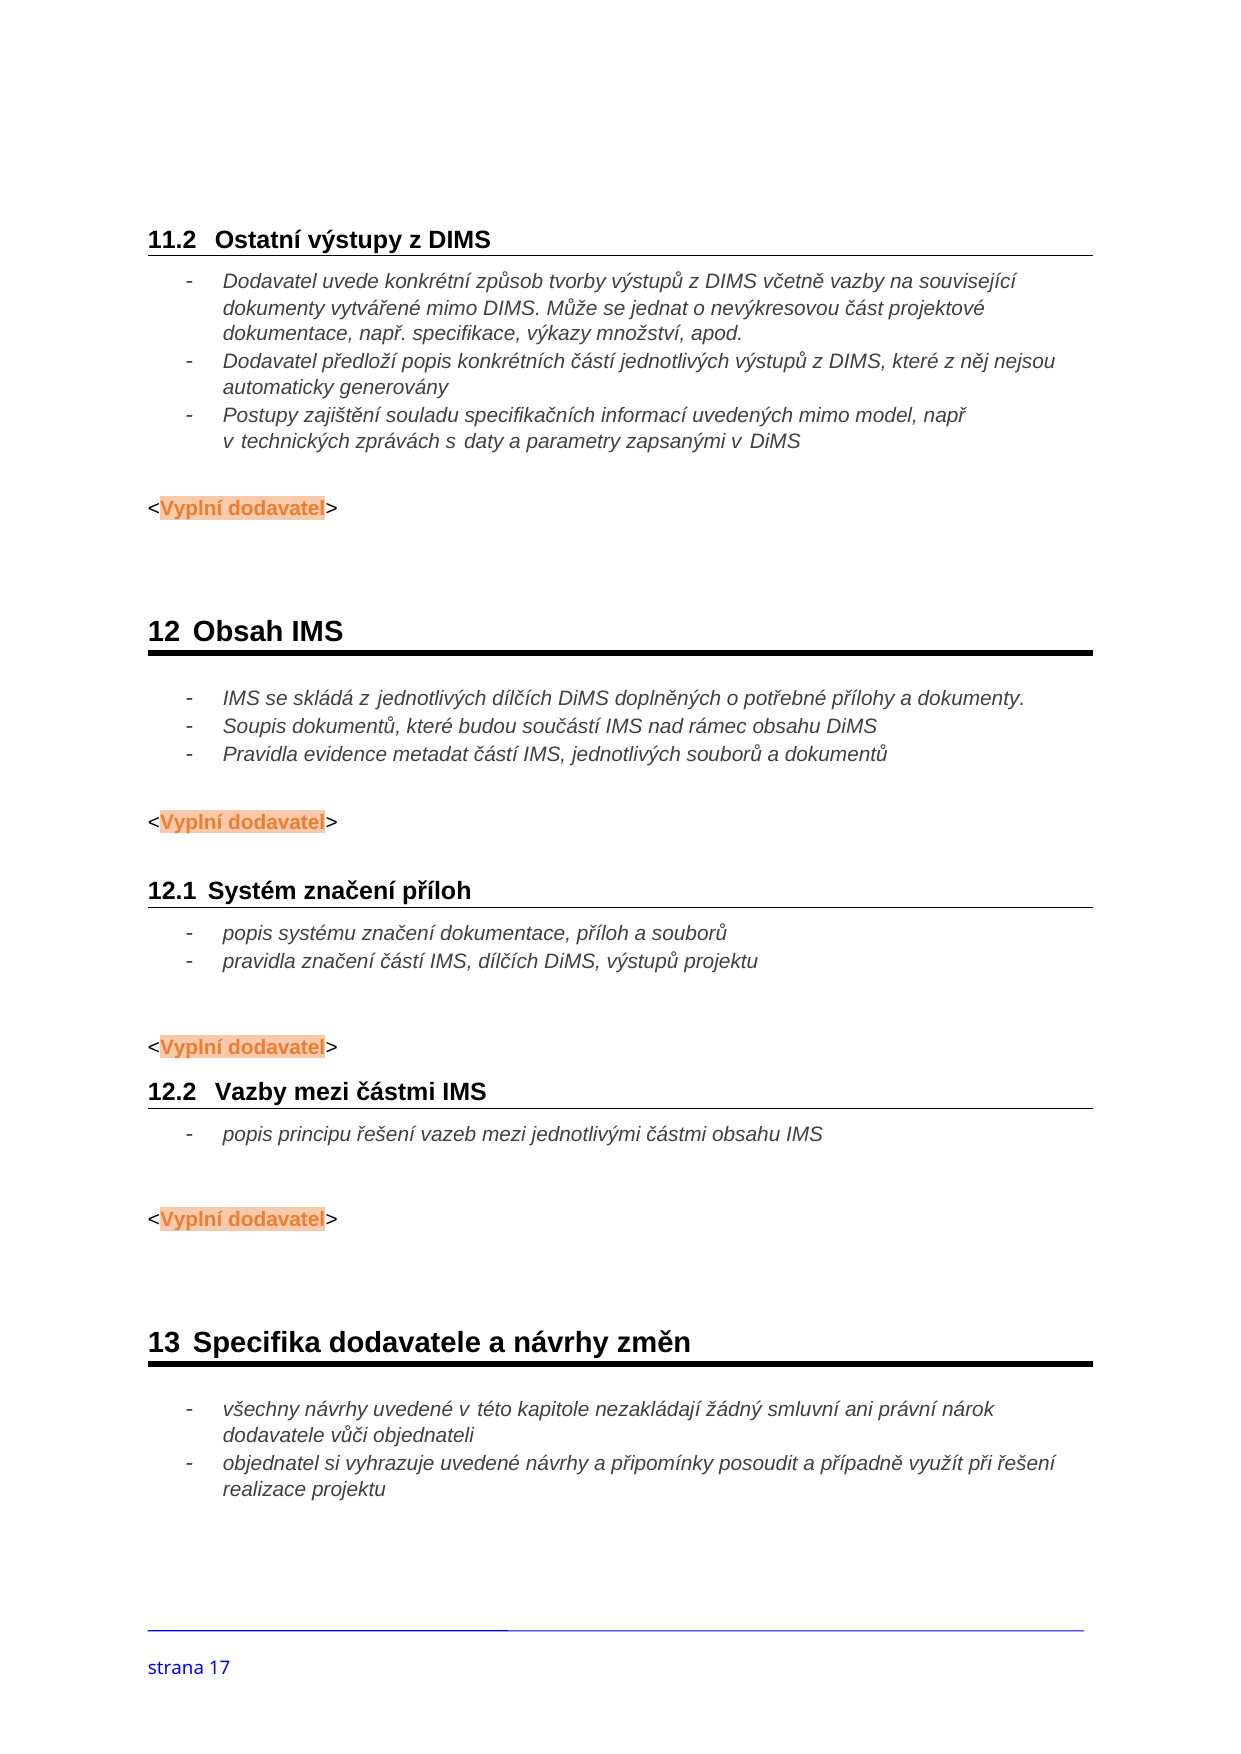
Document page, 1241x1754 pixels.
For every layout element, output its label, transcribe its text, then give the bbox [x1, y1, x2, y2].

list objednatel si vyhrazuje uvedené návrhy a připomínky posoudit a případně využít při řešení realizace projektu [185, 1449, 1093, 1501]
list Soupis dokumentů, které budou součástí IMS nad rámec obsahu DiMS [185, 712, 1093, 738]
list popis principu řešení vazeb mezi jednotlivými částmi obsahu IMS [185, 1119, 1093, 1146]
list Dodavatel uvede konkrétní způsob tvorby výstupů z DIMS včetně vazby na související dokumenty vytvářené mimo DIMS. Může se jednat o nevýkresovou část projektové dokumentace, např. specifikace, výkazy množství, apod. [185, 267, 1093, 345]
list pravidla značení částí IMS, dílčích DiMS, výstupů projektu [185, 947, 1093, 973]
text <Vyplní dodavatel> [325, 1207, 1093, 1231]
text <Vyplní dodavatel> [148, 809, 1093, 833]
subtitle Specifika dodavatele a návrhy změn [148, 1325, 1093, 1361]
text <Vyplní dodavatel> [148, 1034, 1093, 1058]
list všechny návrhy uvedené v této kapitole nezakládají žádný smluvní ani právní nárok dodavatele vůči objednateli [185, 1395, 1093, 1447]
list Postupy zajištění souladu specifikačních informací uvedených mimo model, např v technických zprávách s daty a parametry zapsanými v DiMS [185, 401, 1093, 453]
text <Vyplní dodavatel> [325, 496, 1093, 520]
subtitle Systém značení příloh [148, 876, 1093, 907]
list IMS se skládá z jednotlivých dílčích DiMS doplněných o potřebné přílohy a dokumenty. [185, 683, 1093, 710]
subtitle Ostatní výstupy z DIMS [148, 224, 1093, 255]
subtitle Vazby mezi částmi IMS [148, 1077, 1093, 1108]
subtitle Obsah IMS [148, 614, 1093, 650]
list Pravidla evidence metadat částí IMS, jednotlivých souborů a dokumentů [185, 740, 1093, 767]
list popis systému značení dokumentace, příloh a souborů [185, 918, 1093, 945]
list Dodavatel předloží popis konkrétních částí jednotlivých výstupů z DIMS, které z něj nejsou automaticky generovány [185, 347, 1093, 399]
